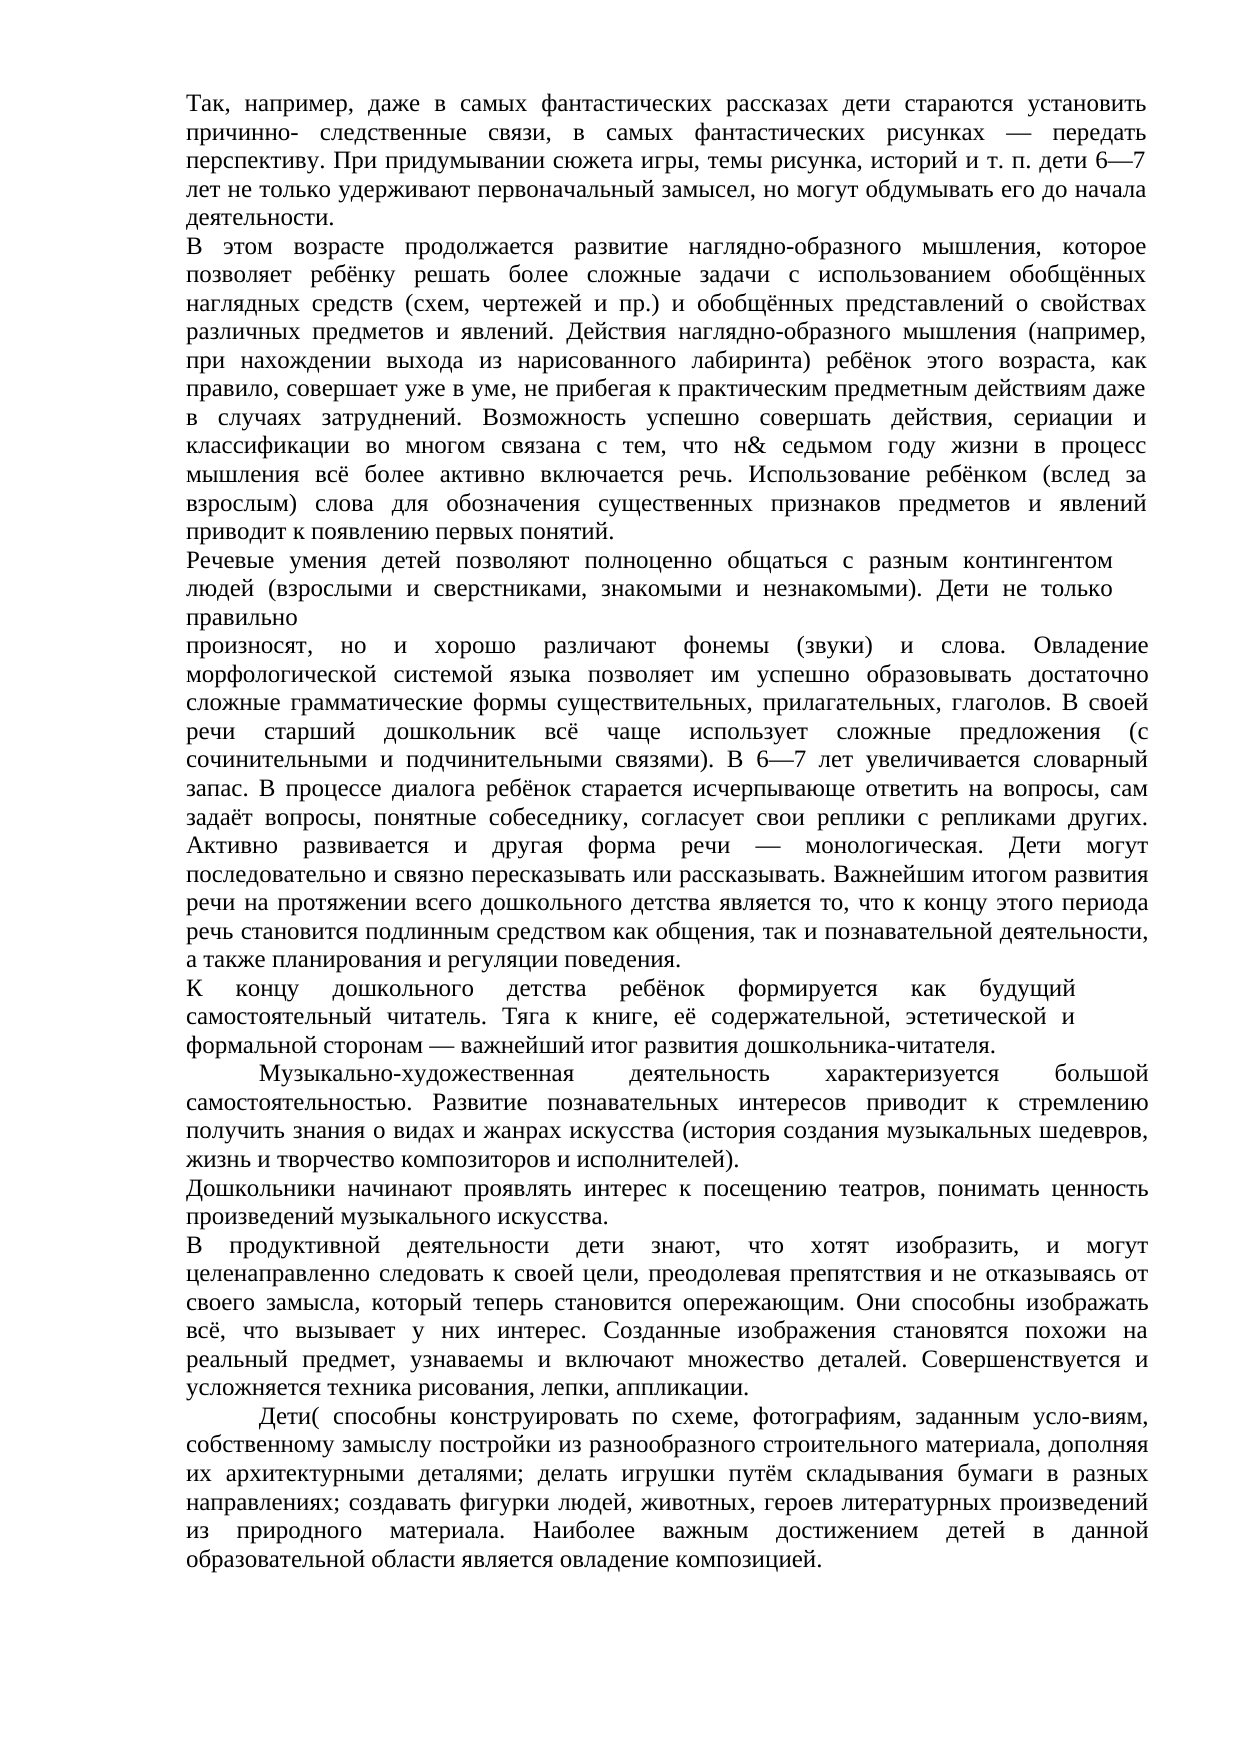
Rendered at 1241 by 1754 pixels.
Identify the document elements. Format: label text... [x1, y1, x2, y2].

text В продуктивной деятельности дети знают, что хотят изобразить, и могут целенаправленно следовать к своей цели, преодолевая препятствия и не отказываясь от своего замысла, который теперь становится опережающим. Они способны изображать всё, что вызывает у них интерес. Созданные изображения становятся похожи на реальный предмет, узнаваемы и включают множество деталей. Совершенствуется и усложняется техника рисования, лепки, аппликации. [186, 1230, 1149, 1402]
text К концу дошкольного детства ребёнок формируется как будущий самостоятельный читатель. Тяга к книге, её содержательной, эстетической и формальной сторонам — важнейший итог развития дошкольника-читателя. [186, 973, 1076, 1059]
text Музыкально-художественная деятельность характеризуется большой самостоятельностью. Развитие познавательных интересов приводит к стремлению получить знания о видах и жанрах искусства (история создания музыкальных шедевров, жизнь и творчество композиторов и исполнителей). [186, 1059, 1149, 1173]
text произносят, но и хорошо различают фонемы (звуки) и слова. Овладение морфологической системой языка позволяет им успешно образовывать достаточно сложные грамматические формы существительных, прилагательных, глаголов. В своей речи старший дошкольник всё чаще использует сложные предложения (с сочинительными и подчинительными связями). В 6—7 лет увеличивается словарный запас. В процессе диалога ребёнок старается исчерпывающе ответить на вопросы, сам задаёт вопросы, понятные собеседнику, согласует свои реплики с репликами других. Активно развивается и другая форма речи — монологическая. Дети могут последовательно и связно пересказывать или рассказывать. Важнейшим итогом развития речи на протяжении всего дошкольного детства является то, что к концу этого периода речь становится подлинным средством как общения, так и познавательной деятельности, а также планирования и регуляции поведения. [186, 631, 1149, 973]
text Дошкольники начинают проявлять интерес к посещению театров, понимать ценность произведений музыкального искусства. [186, 1173, 1149, 1230]
text В этом возрасте продолжается развитие наглядно-образного мышления, которое позволяет ребёнку решать более сложные задачи с использованием обобщённых наглядных средств (схем, чертежей и пр.) и обобщённых представлений о свойствах различных предметов и явлений. Действия наглядно-образного мышления (например, при нахождении выхода из нарисованного лабиринта) ребёнок этого возраста, как правило, совершает уже в уме, не прибегая к практическим предметным действиям даже в случаях затруднений. Возможность успешно совершать действия, сериации и классификации во многом связана с тем, что н& седьмом году жизни в процесс мышления всё более активно включается речь. Использование ребёнком (вслед за взрослым) слова для обозначения существенных признаков предметов и явлений приводит к появлению первых понятий. [186, 231, 1147, 545]
text Дети( способны конструировать по схеме, фотографиям, заданным усло-виям, собственному замыслу постройки из разнообразного строительного материала, дополняя их архитектурными деталями; делать игрушки путём складывания бумаги в разных направлениях; создавать фигурки людей, животных, героев литературных произведений из природного материала. Наиболее важным достижением детей в данной образовательной области является овладение композицией. [186, 1402, 1149, 1573]
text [186, 89, 1147, 231]
text Речевые умения детей позволяют полноценно общаться с разным контингентом людей (взрослыми и сверстниками, знакомыми и незнакомыми). Дети не только правильно [186, 545, 1114, 631]
